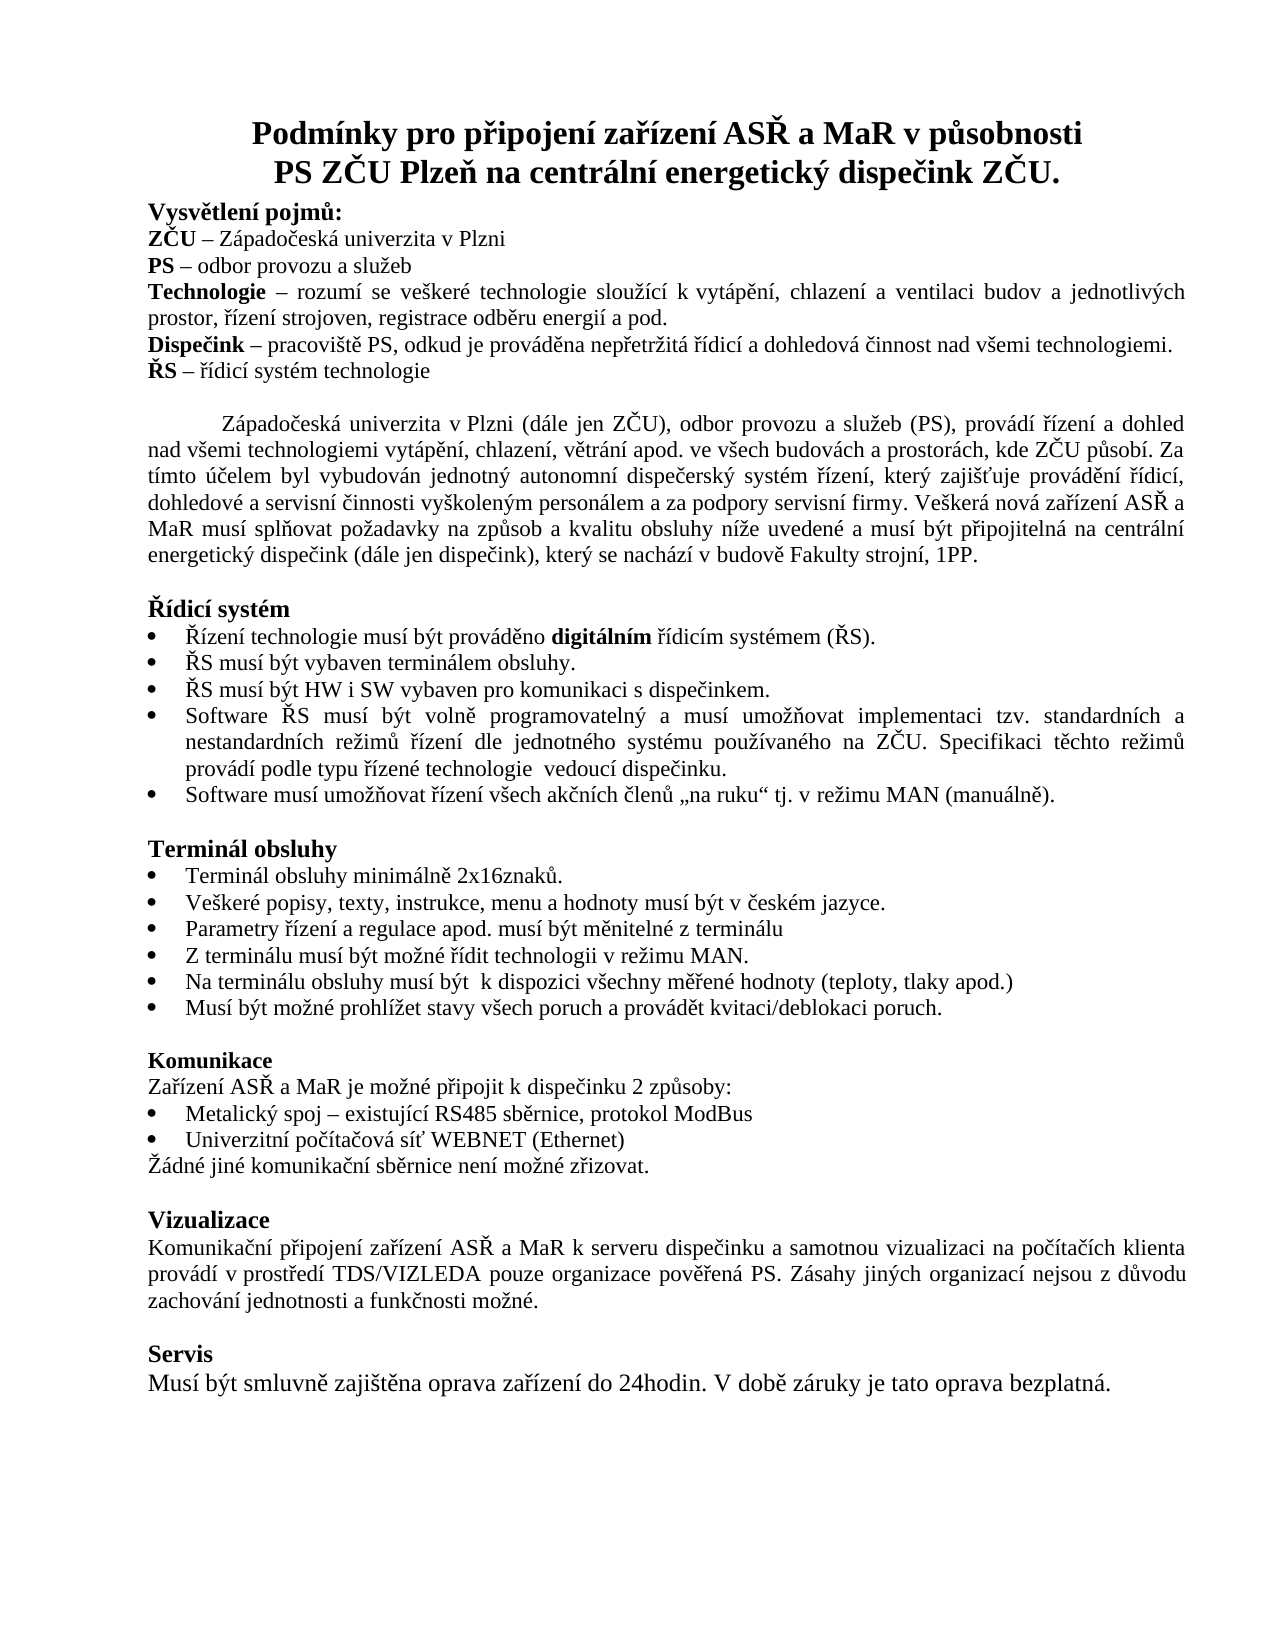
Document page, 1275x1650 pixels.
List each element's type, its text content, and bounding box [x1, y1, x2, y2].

list Na terminálu obsluhy musí být k dispozici všechny měřené hodnoty (teploty, tlaky apod.) [148, 968, 1186, 994]
subtitle Terminál obsluhy [148, 834, 1186, 863]
subtitle Řídicí systém [148, 594, 1186, 623]
text Dispečink – pracoviště PS, odkud je prováděna nepřetržitá řídicí a dohledová činnost nad všemi technologiemi. [148, 331, 1186, 357]
text Komunikační připojení zařízení ASŘ a MaR k serveru dispečinku a samotnou vizualizaci na počítačích klienta provádí v prostředí TDS/VIZLEDA pouze organizace pověřená PS. Zásahy jiných organizací nejsou z důvodu zachování jednotnosti a funkčnosti možné. [148, 1234, 1186, 1313]
text Vysvětlení pojmů: [148, 197, 1186, 225]
list Univerzitní počítačová síť WEBNET (Ethernet) [148, 1126, 1186, 1152]
subtitle Podmínky pro připojení zařízení ASŘ a MaR v působnosti PS ZČU Plzeň na centrální energetický dispečink ZČU. [148, 114, 1186, 190]
subtitle Komunikace [148, 1047, 1186, 1073]
list Parametry řízení a regulace apod. musí být měnitelné z terminálu [148, 915, 1186, 942]
list Software ŘS musí být volně programovatelný a musí umožňovat implementaci tzv. standardních a nestandardních režimů řízení dle jednotného systému používaného na ZČU. Specifikaci těchto režimů provádí podle typu řízené technologie vedoucí dispečinku. [148, 702, 1186, 781]
list Řízení technologie musí být prováděno digitálním řídicím systémem (ŘS). [148, 623, 1186, 649]
text ZČU – Západočeská univerzita v Plzni [148, 225, 1186, 252]
list Veškeré popisy, texty, instrukce, menu a hodnoty musí být v českém jazyce. [148, 889, 1186, 915]
text Žádné jiné komunikační sběrnice není možné zřizovat. [148, 1152, 1186, 1179]
list ŘS musí být vybaven terminálem obsluhy. [148, 649, 1186, 676]
text Zařízení ASŘ a MaR je možné připojit k dispečinku 2 způsoby: [148, 1073, 1186, 1100]
list Software musí umožňovat řízení všech akčních členů „na ruku“ tj. v režimu MAN (manuálně). [148, 781, 1186, 807]
list ŘS musí být HW i SW vybaven pro komunikaci s dispečinkem. [148, 676, 1186, 702]
text Musí být smluvně zajištěna oprava zařízení do 24hodin. V době záruky je tato oprava bezplatná. [148, 1368, 1186, 1397]
subtitle Servis [148, 1339, 1186, 1368]
list Musí být možné prohlížet stavy všech poruch a provádět kvitaci/deblokaci poruch. [148, 994, 1186, 1021]
text Západočeská univerzita v Plzni (dále jen ZČU), odbor provozu a služeb (PS), provádí řízení a dohled nad všemi technologiemi vytápění, chlazení, větrání apod. ve všech budovách a prostorách, kde ZČU působí. Za tímto účelem byl vybudován jednotný autonomní dispečerský systém řízení, který zajišťuje provádění řídicí, dohledové a servisní činnosti vyškoleným personálem a za podpory servisní firmy. Veškerá nová zařízení ASŘ a MaR musí splňovat požadavky na způsob a kvalitu obsluhy níže uvedené a musí být připojitelná na centrální energetický dispečink (dále jen dispečink), který se nachází v budově Fakulty strojní, 1PP. [148, 410, 1186, 568]
list Terminál obsluhy minimálně 2x16znaků. [148, 863, 1186, 889]
text ŘS – řídicí systém technologie [148, 357, 1186, 383]
list Z terminálu musí být možné řídit technologii v režimu MAN. [148, 942, 1186, 968]
text Technologie – rozumí se veškeré technologie sloužící k vytápění, chlazení a ventilaci budov a jednotlivých prostor, řízení strojoven, registrace odběru energií a pod. [148, 278, 1186, 331]
text PS – odbor provozu a služeb [148, 252, 1186, 278]
subtitle Vizualizace [148, 1205, 1186, 1234]
list Metalický spoj – existující RS485 sběrnice, protokol ModBus [148, 1100, 1186, 1126]
